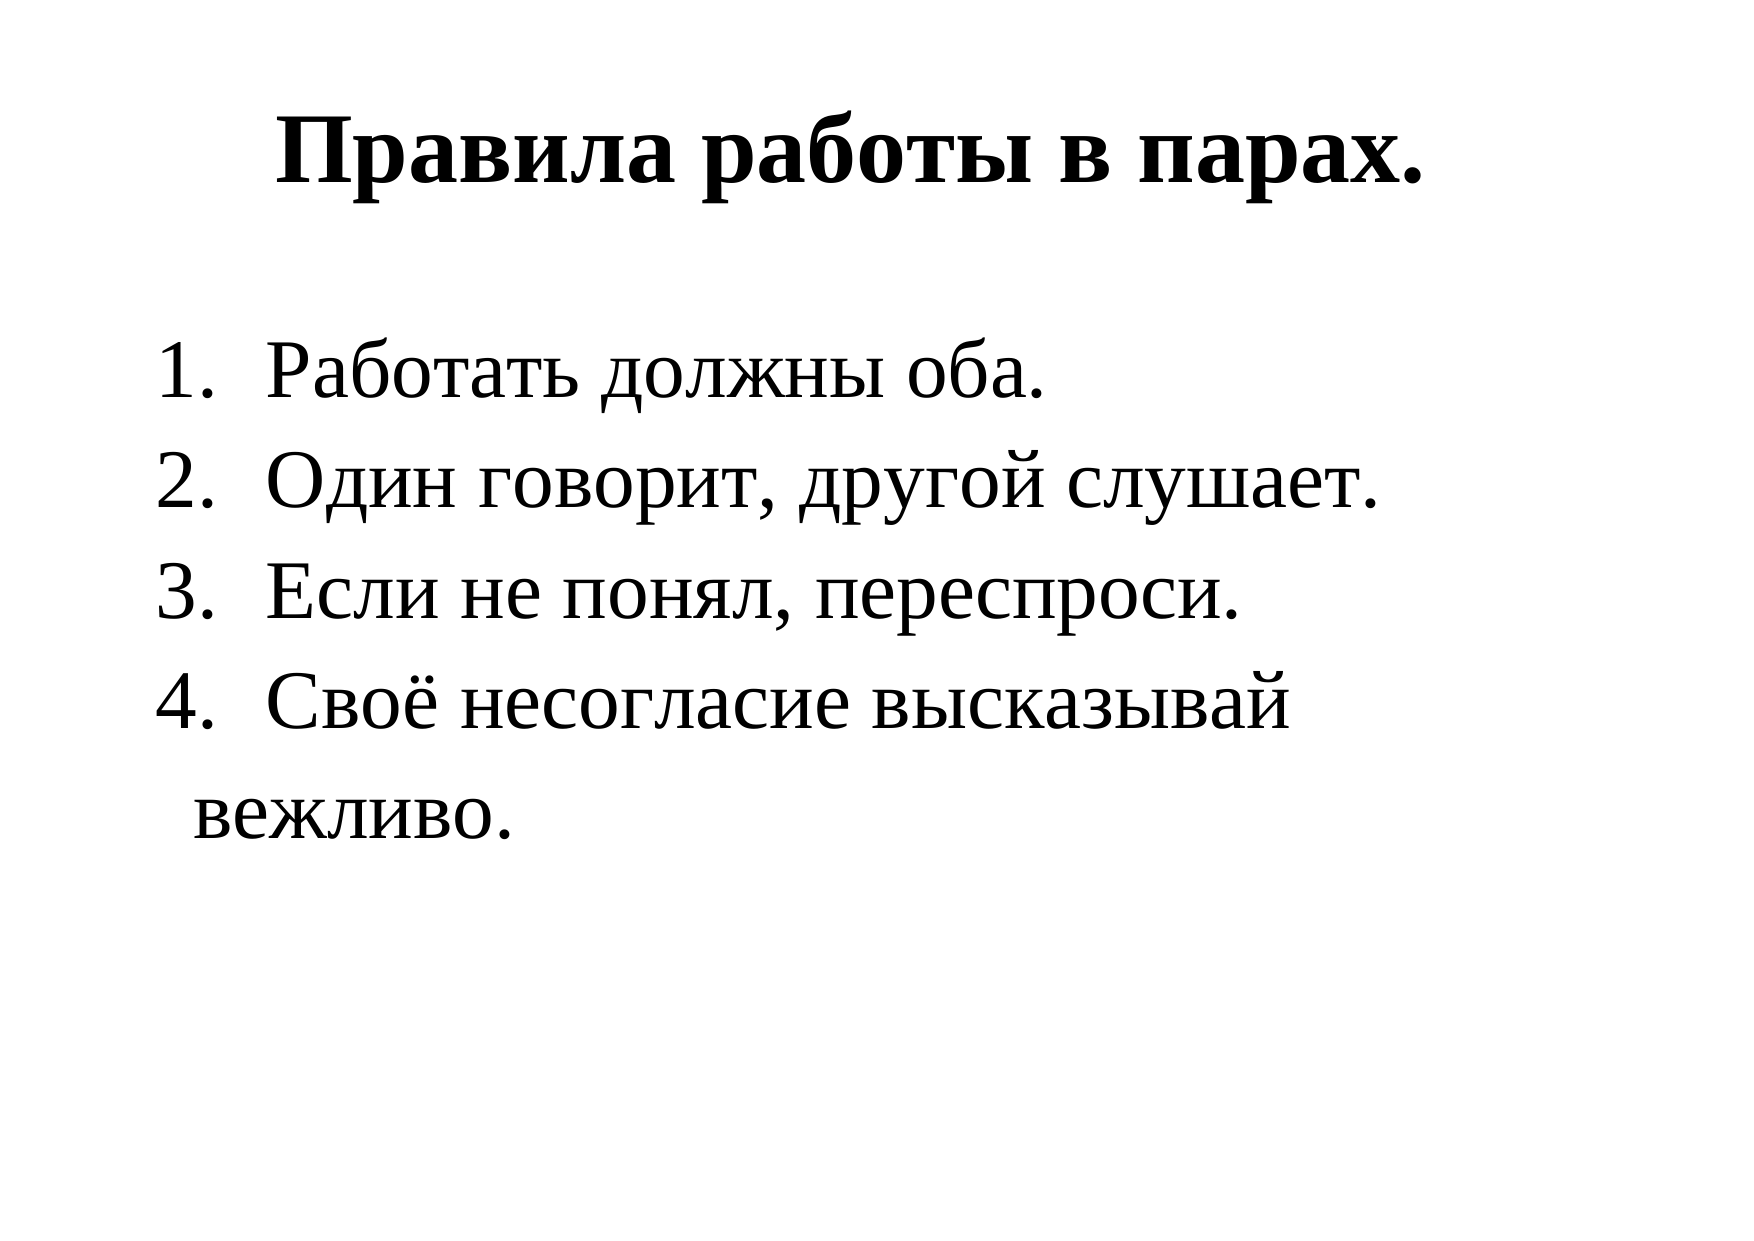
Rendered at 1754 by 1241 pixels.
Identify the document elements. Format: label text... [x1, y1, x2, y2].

list Один говорит, другой слушает. [156, 430, 1582, 526]
list Работать должны оба. [155, 320, 1583, 416]
list Если не понял, переспроси. [156, 540, 1582, 636]
text Правила работы в парах. [118, 88, 1583, 203]
list Своё несогласие высказывай вежливо. [156, 651, 1582, 857]
